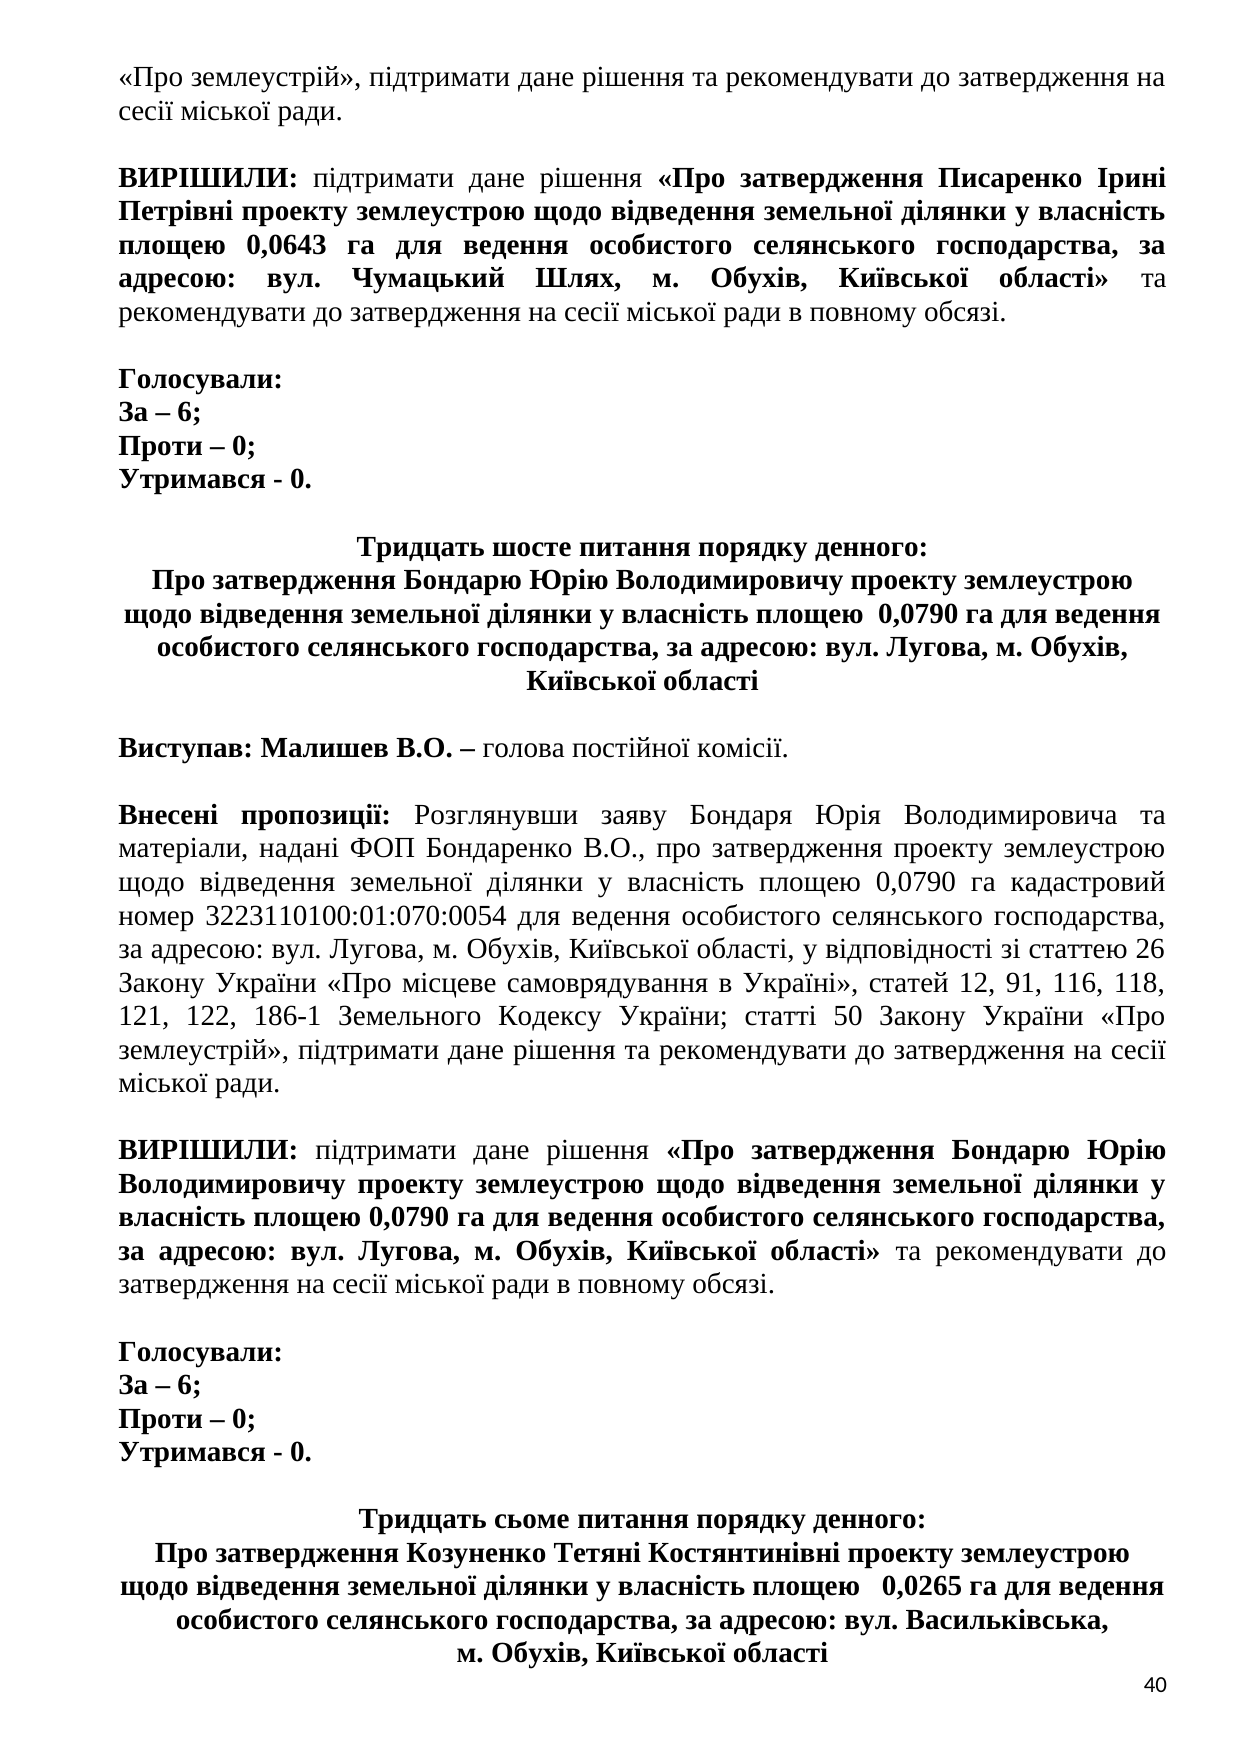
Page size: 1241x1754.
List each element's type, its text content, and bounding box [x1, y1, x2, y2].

text За – 6; [118, 394, 1167, 428]
text Внесені пропозиції: Розглянувши заяву Бондаря Юрія Володимировича та матеріали, надані ФОП Бондаренко В.О., про затвердження проекту землеустрою щодо відведення земельної ділянки у власність площею 0,0790 га кадастровий номер 3223110100:01:070:0054 для ведення особистого селянського господарства, за адресою: вул. Лугова, м. Обухів, Київської області, у відповідності зі статтею 26 Закону України «Про місцеве самоврядування в Україні», статей 12, 91, 116, 118, 121, 122, 186-1 Земельного Кодексу України; статті 50 Закону України «Про землеустрій», підтримати дане рішення та рекомендувати до затвердження на сесії міської ради. [118, 797, 1167, 1099]
text Про затвердження Бондарю Юрію Володимировичу проекту землеустрою щодо відведення земельної ділянки у власність площею 0,0790 га для ведення особистого селянського господарства, за адресою: вул. Лугова, м. Обухів, Київської області [118, 562, 1167, 696]
text Проти – 0; [118, 1401, 1167, 1434]
text ВИРІШИЛИ: підтримати дане рішення «Про затвердження Писаренко Ірині Петрівні проекту землеустрою щодо відведення земельної ділянки у власність площею 0,0643 га для ведення особистого селянського господарства, за адресою: вул. Чумацький Шлях, м. Обухів, Київської області» та рекомендувати до затвердження на сесії міської ради в повному обсязі. [118, 160, 1167, 327]
text Виступав: Малишев В.О. – голова постійної комісії. [118, 730, 1167, 763]
text Утримався - 0. [118, 462, 1167, 495]
text Голосували: [118, 1334, 1167, 1367]
text м. Обухів, Київської області [118, 1636, 1167, 1669]
text ВИРІШИЛИ: підтримати дане рішення «Про затвердження Бондарю Юрію Володимировичу проекту землеустрою щодо відведення земельної ділянки у власність площею 0,0790 га для ведення особистого селянського господарства, за адресою: вул. Лугова, м. Обухів, Київської області» та рекомендувати до затвердження на сесії міської ради в повному обсязі. [118, 1132, 1167, 1300]
text Про затвердження Козуненко Тетяні Костянтинівні проекту землеустрою щодо відведення земельної ділянки у власність площею 0,0265 га для ведення особистого селянського господарства, за адресою: вул. Васильківська, [118, 1535, 1167, 1636]
text Тридцать сьоме питання порядку денного: [118, 1501, 1167, 1535]
text Голосували: [118, 361, 1167, 394]
text Утримався - 0. [118, 1434, 1167, 1468]
text Тридцать шосте питання порядку денного: [118, 529, 1167, 562]
text Проти – 0; [118, 428, 1167, 462]
text За – 6; [118, 1367, 1167, 1401]
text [118, 59, 1167, 126]
